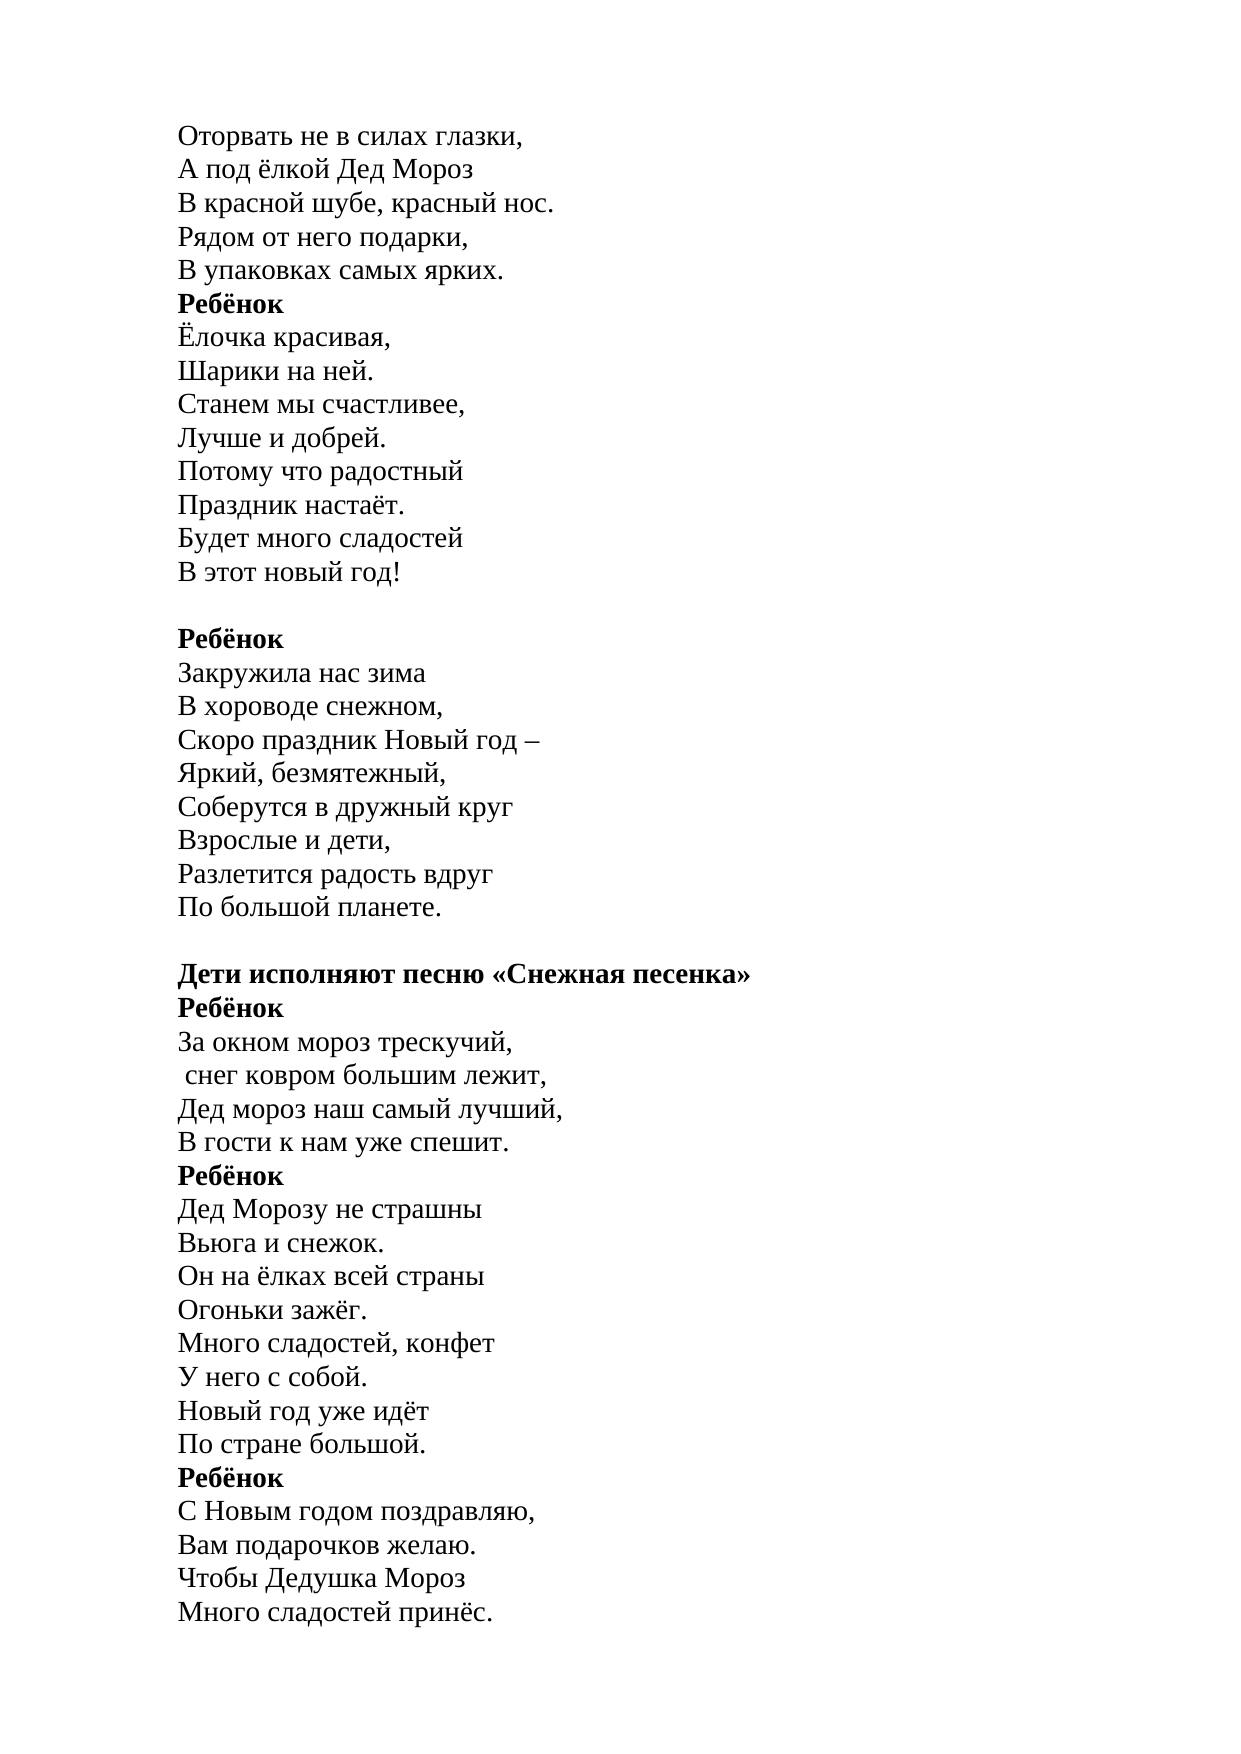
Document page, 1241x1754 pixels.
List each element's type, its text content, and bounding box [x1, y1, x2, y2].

text В хороводе снежном, [177, 688, 1152, 722]
text Вам подарочков желаю. [177, 1527, 1152, 1560]
text В этот новый год! [177, 554, 1152, 588]
text Дед Морозу не страшны [177, 1191, 1152, 1225]
text Ребёнок [177, 621, 1152, 655]
text По стране большой. [177, 1426, 1152, 1460]
text Яркий, безмятежный, [177, 755, 1152, 789]
text Праздник настаёт. [177, 487, 1152, 521]
text Ребёнок [177, 1158, 1152, 1191]
text Ребёнок [177, 286, 1152, 319]
text Дед мороз наш самый лучший, [177, 1091, 1152, 1124]
text Потому что радостный [177, 453, 1152, 487]
text В упаковках самых ярких. [177, 252, 1152, 286]
text Рядом от него подарки, [177, 219, 1152, 252]
text Закружила нас зима [177, 655, 1152, 688]
text В красной шубе, красный нос. [177, 185, 1152, 219]
text А под ёлкой Дед Мороз [177, 152, 1152, 185]
text По большой планете. [177, 889, 1152, 923]
text Он на ёлках всей страны [177, 1258, 1152, 1292]
text Соберутся в дружный круг [177, 789, 1152, 822]
text В гости к нам уже спешит. [177, 1124, 1152, 1158]
text За окном мороз трескучий, [177, 1024, 1152, 1057]
text Скоро праздник Новый год – [177, 722, 1152, 755]
text Огоньки зажёг. [177, 1292, 1152, 1326]
text Много сладостей, конфет [177, 1326, 1152, 1359]
text У него с собой. [177, 1359, 1152, 1393]
text снег ковром большим лежит, [177, 1057, 1152, 1091]
text Ребёнок [177, 990, 1152, 1024]
text Лучше и добрей. [177, 420, 1152, 453]
text Новый год уже идёт [177, 1393, 1152, 1426]
text Станем мы счастливее, [177, 386, 1152, 420]
text Оторвать не в силах глазки, [177, 118, 1152, 152]
text Будет много сладостей [177, 521, 1152, 554]
text Чтобы Дедушка Мороз [177, 1560, 1152, 1594]
text С Новым годом поздравляю, [177, 1493, 1152, 1527]
text Вьюга и снежок. [177, 1225, 1152, 1258]
text Много сладостей принёс. [177, 1594, 1152, 1627]
text Разлетится радость вдруг [177, 856, 1152, 889]
text Ёлочка красивая, [177, 319, 1152, 353]
text Взрослые и дети, [177, 822, 1152, 856]
text Дети исполняют песню «Снежная песенка» [177, 957, 1152, 990]
text Ребёнок [177, 1460, 1152, 1493]
text Шарики на ней. [177, 353, 1152, 386]
